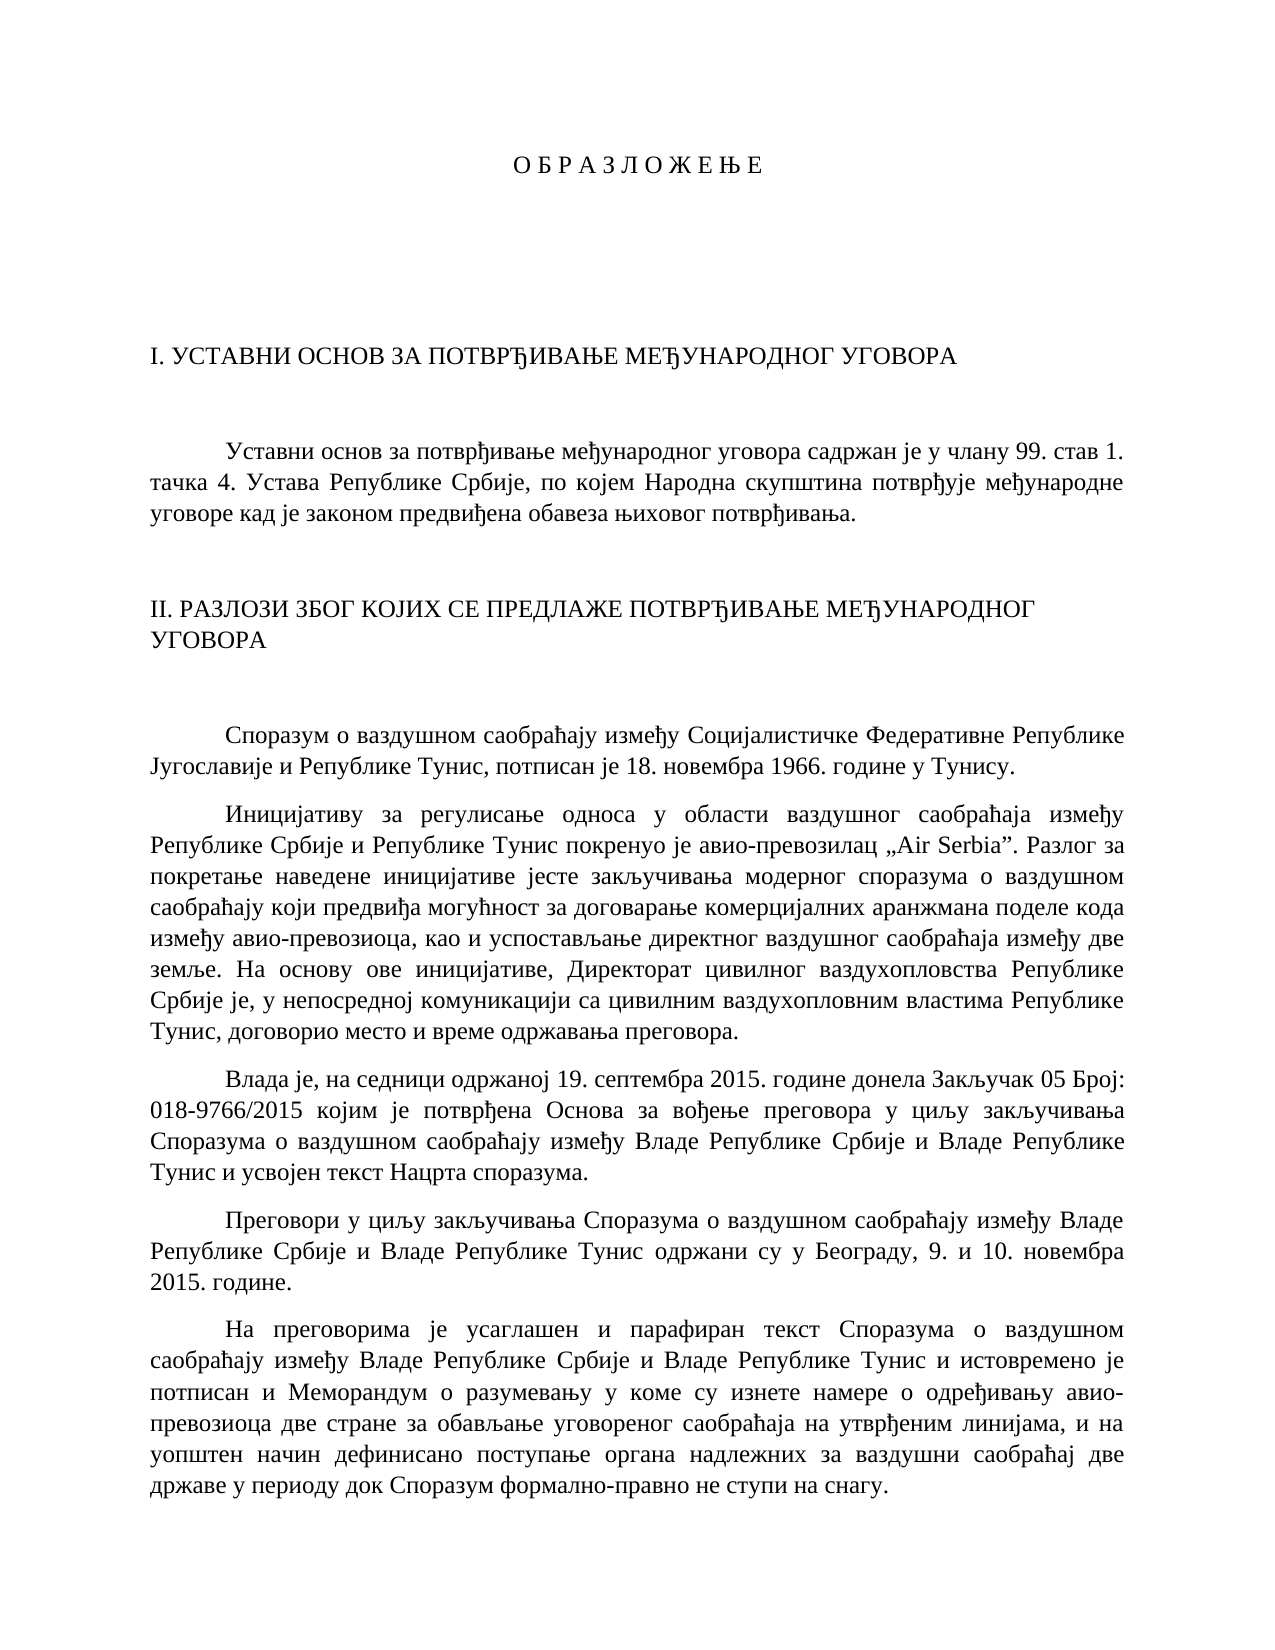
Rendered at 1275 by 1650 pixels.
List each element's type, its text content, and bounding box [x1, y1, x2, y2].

text Влада је, на седници одржаној 19. септембра 2015. године донела Закључак 05 Број: 018-9766/2015 којим је потврђена Основа за вођење преговора у циљу закључивања Споразума о ваздушном саобраћају између Владе Републике Србије и Владе Републике Тунис и усвојен текст Нацрта споразума. [150, 1064, 1125, 1186]
text На преговорима је усаглашен и парафиран текст Споразума о ваздушном саобраћају између Владе Републике Србије и Владе Републике Тунис и истовремено је потписан и Меморандум о разумевању у коме су изнете намере о одређивању авио-превозиоца две стране за обављање уговореног саобраћаја на утврђеним линијама, и на уопштен начин дефинисано поступање органа надлежних за ваздушни саобраћај две државе у периоду док Споразум формално-правно не ступи на снагу. [150, 1314, 1125, 1498]
text Преговори у циљу закључивања Споразума о ваздушном саобраћају између Владе Републике Србије и Владе Републике Тунис одржани су у Београду, 9. и 10. новембра 2015. године. [150, 1205, 1125, 1296]
text Иницијативу за регулисање односа у области ваздушног саобраћаја између Републике Србије и Републике Тунис покренуо је авио-превозилац „Аir Serbia”. Разлог за покретање наведене иницијaтиве јесте закључивања модерног споразума о ваздушном саобраћају који предвиђа могућност за договарање комерцијалних аранжмана поделе кода између авио-превозиоца, као и успостављање директног ваздушног саобраћаја између две земље. На основу ове иницијативе, Директорат цивилног ваздухопловства Републике Србије је, у непосредној комуникацији са цивилним ваздухопловним властима Републике Тунис, договорио место и време одржавања преговора. [150, 799, 1125, 1045]
text Уставни основ за потврђивање међународног уговора садржан је у члану 99. став 1. тачка 4. Устава Републике Србије, по којем Народна скупштина потврђује међународне уговоре кад је законом предвиђена обавеза њиховог потврђивања. [150, 436, 1125, 527]
text О Б Р А З Л О Ж Е Њ Е [150, 150, 1125, 179]
text I. УСТАВНИ ОСНОВ ЗА ПОТВРЂИВАЊЕ МЕЂУНАРОДНОГ УГОВОРА [150, 341, 1125, 369]
text Споразум о ваздушном саобраћају између Социјалистичке Федеративне Републике Југославије и Републике Тунис, потписан je 18. новембра 1966. године у Тунису. [150, 720, 1125, 780]
text II. РАЗЛОЗИ ЗБОГ КОЈИХ СЕ ПРЕДЛАЖЕ ПОТВРЂИВАЊЕ МЕЂУНАРОДНОГ УГОВОРА [150, 594, 1125, 653]
